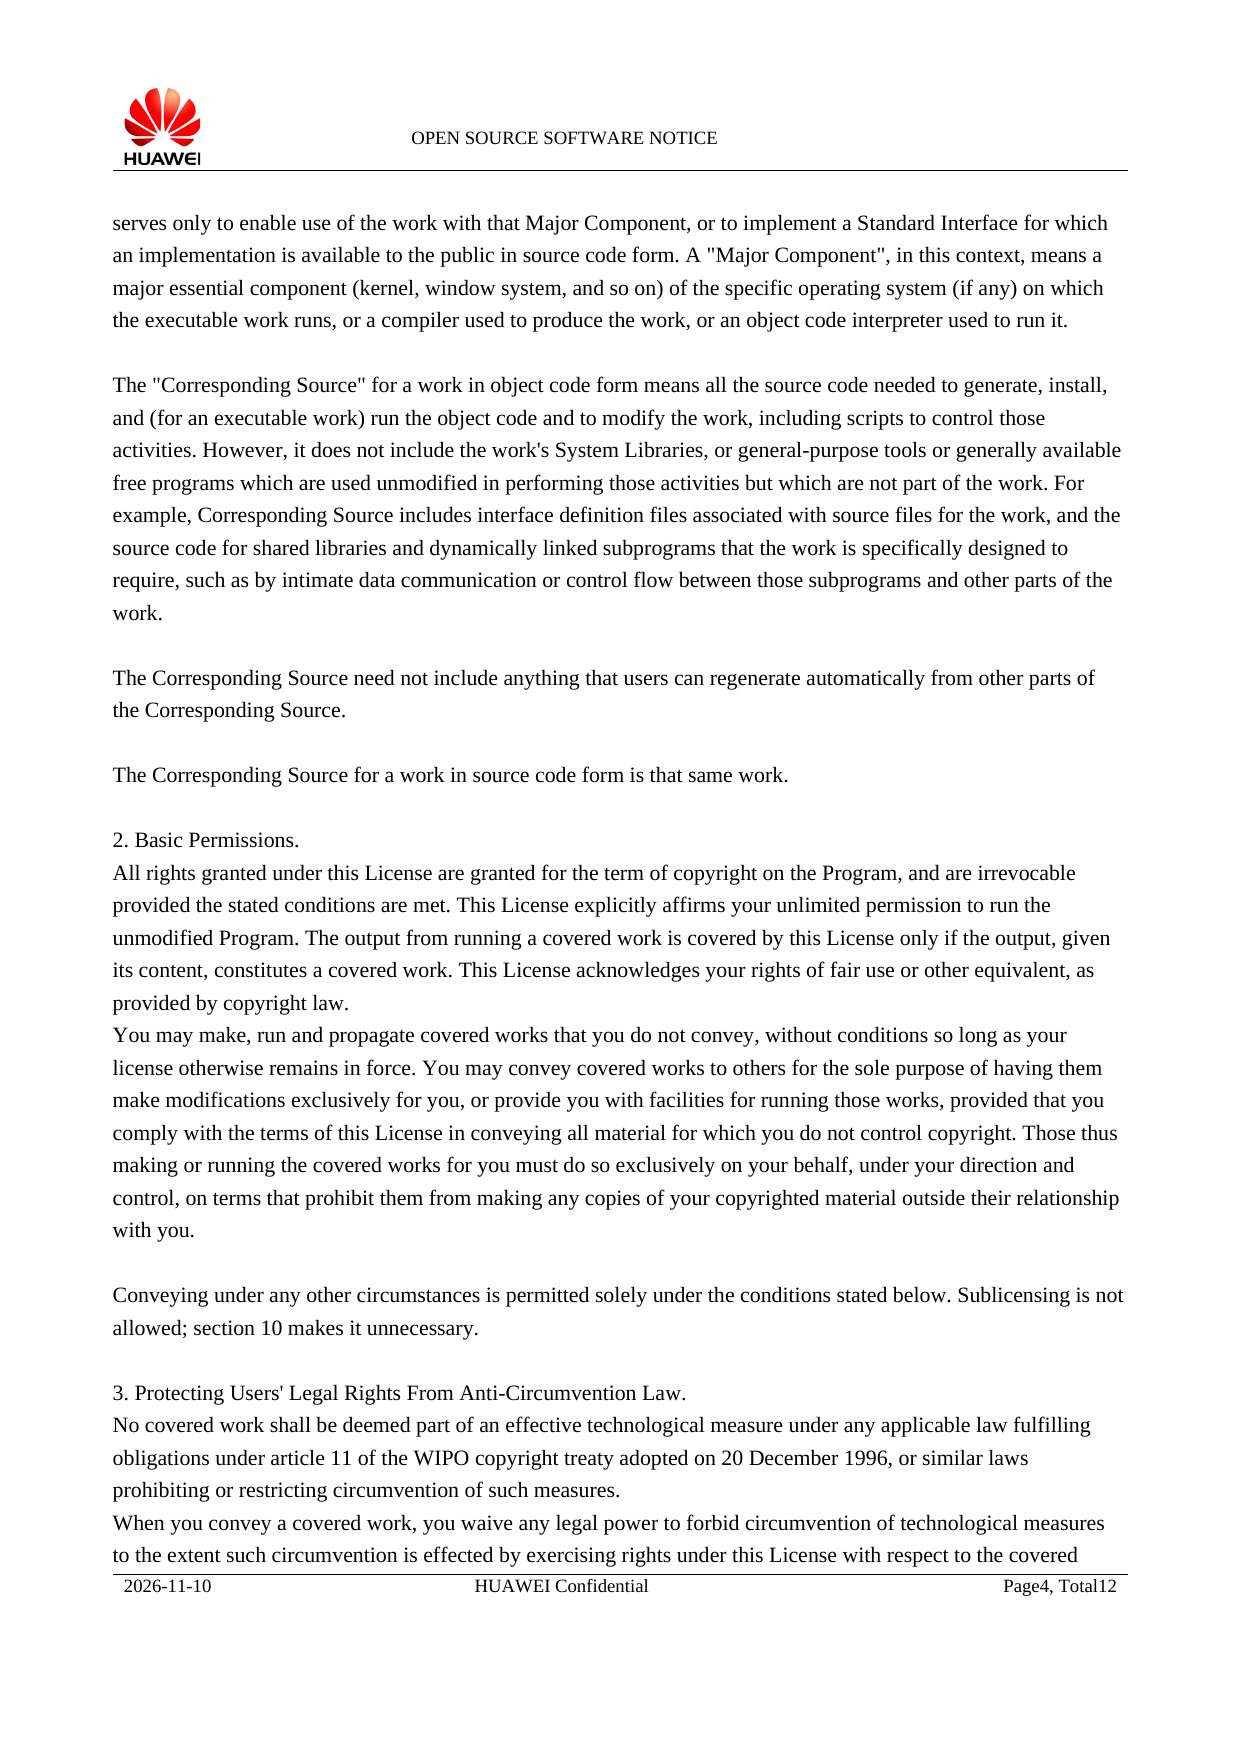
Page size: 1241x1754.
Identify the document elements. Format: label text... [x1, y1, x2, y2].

picture [124, 88, 201, 165]
